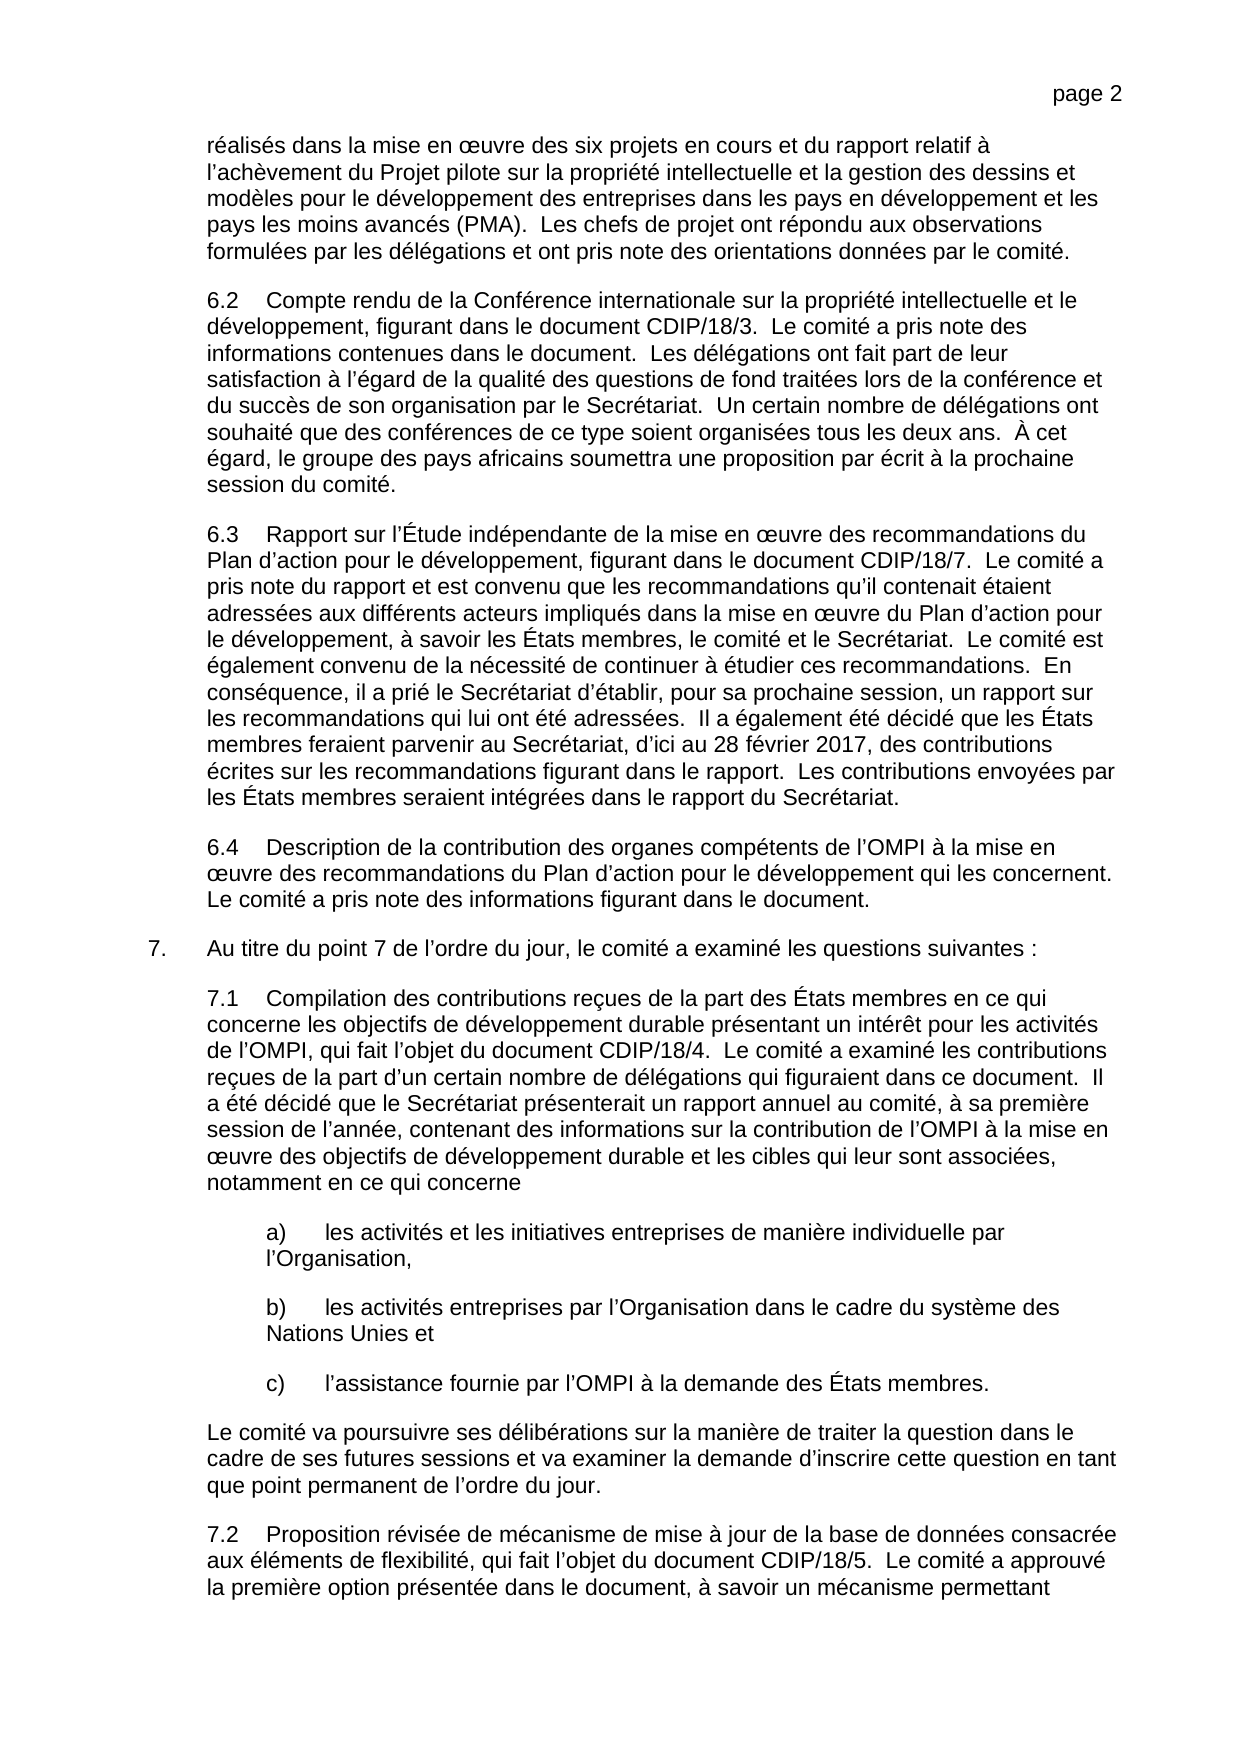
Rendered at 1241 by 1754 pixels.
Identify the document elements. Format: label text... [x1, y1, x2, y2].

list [207, 1521, 1122, 1600]
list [207, 132, 1122, 264]
list l’assistance fournie par l’OMPI à la demande des États membres. [266, 1370, 1122, 1396]
list les activités entreprises par l’Organisation dans le cadre du système des Nations Unies et [266, 1294, 1122, 1347]
list Le comité va poursuivre ses délibérations sur la manière de traiter la question dans le cadre de ses futures sessions et va examiner la demande d’inscrire cette question en tant que point permanent de l’ordre du jour. [207, 1419, 1122, 1498]
list Compilation des contributions reçues de la part des États membres en ce qui concerne les objectifs de développement durable présentant un intérêt pour les activités de l’OMPI, qui fait l’objet du document CDIP/18/4. Le comité a examiné les contributions reçues de la part d’un certain nombre de délégations qui figuraient dans ce document. Il a été décidé que le Secrétariat présenterait un rapport annuel au comité, à sa première session de l’année, contenant des informations sur la contribution de l’OMPI à la mise en œuvre des objectifs de développement durable et les cibles qui leur sont associées, notamment en ce qui concerne [207, 985, 1122, 1196]
list Rapport sur l’Étude indépendante de la mise en œuvre des recommandations du Plan d’action pour le développement, figurant dans le document CDIP/18/7. Le comité a pris note du rapport et est convenu que les recommandations qu’il contenait étaient adressées aux différents acteurs impliqués dans la mise en œuvre du Plan d’action pour le développement, à savoir les États membres, le comité et le Secrétariat. Le comité est également convenu de la nécessité de continuer à étudier ces recommandations. En conséquence, il a prié le Secrétariat d’établir, pour sa prochaine session, un rapport sur les recommandations qui lui ont été adressées. Il a également été décidé que les États membres feraient parvenir au Secrétariat, d’ici au 28 février 2017, des contributions écrites sur les recommandations figurant dans le rapport. Les contributions envoyées par les États membres seraient intégrées dans le rapport du Secrétariat. [207, 521, 1122, 811]
list les activités et les initiatives entreprises de manière individuelle par l’Organisation, [266, 1218, 1122, 1271]
list Description de la contribution des organes compétents de l’OMPI à la mise en œuvre des recommandations du Plan d’action pour le développement qui les concernent. Le comité a pris note des informations figurant dans le document. [207, 833, 1122, 912]
text Au titre du point 7 de l’ordre du jour, le comité a examiné les questions suivantes : [148, 935, 1122, 962]
list Compte rendu de la Conférence internationale sur la propriété intellectuelle et le développement, figurant dans le document CDIP/18/3. Le comité a pris note des informations contenues dans le document. Les délégations ont fait part de leur satisfaction à l’égard de la qualité des questions de fond traitées lors de la conférence et du succès de son organisation par le Secrétariat. Un certain nombre de délégations ont souhaité que des conférences de ce type soient organisées tous les deux ans. À cet égard, le groupe des pays africains soumettra une proposition par écrit à la prochaine session du comité. [207, 287, 1122, 498]
